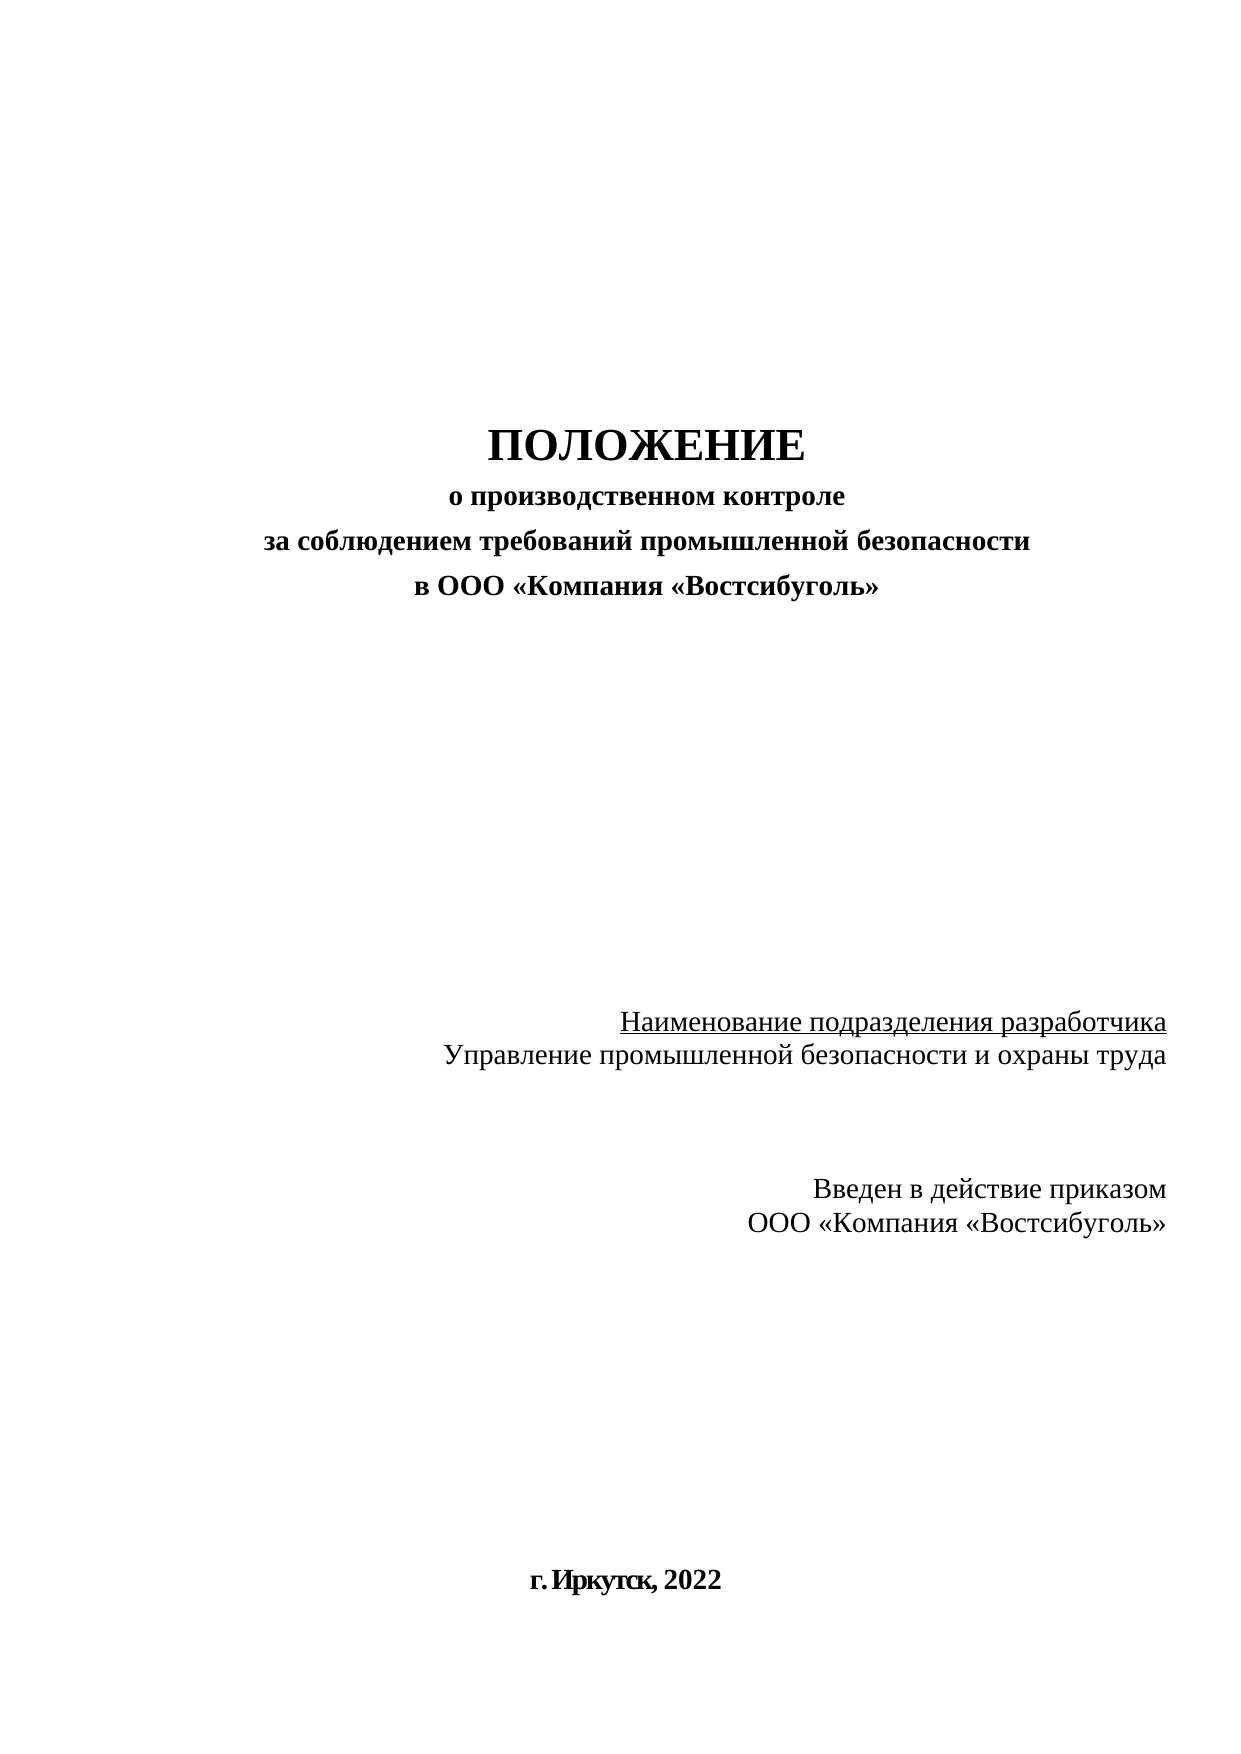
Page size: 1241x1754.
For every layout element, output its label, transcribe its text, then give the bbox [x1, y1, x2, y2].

text г. Иркутск, 2022 [529, 1562, 1167, 1596]
text Введен в действие приказом [127, 1171, 1167, 1205]
text о производственном контроле [127, 474, 1167, 514]
text ООО «Компания «Востсибуголь» [127, 1205, 1167, 1238]
text ПОЛОЖЕНИЕ [127, 425, 1167, 469]
text за соблюдением требований промышленной безопасности [127, 519, 1167, 559]
text Управление промышленной безопасности и охраны труда [127, 1037, 1167, 1071]
text в ООО «Компания «Востсибуголь» [127, 564, 1167, 604]
text Наименование подразделения разработчика [127, 1004, 1167, 1037]
